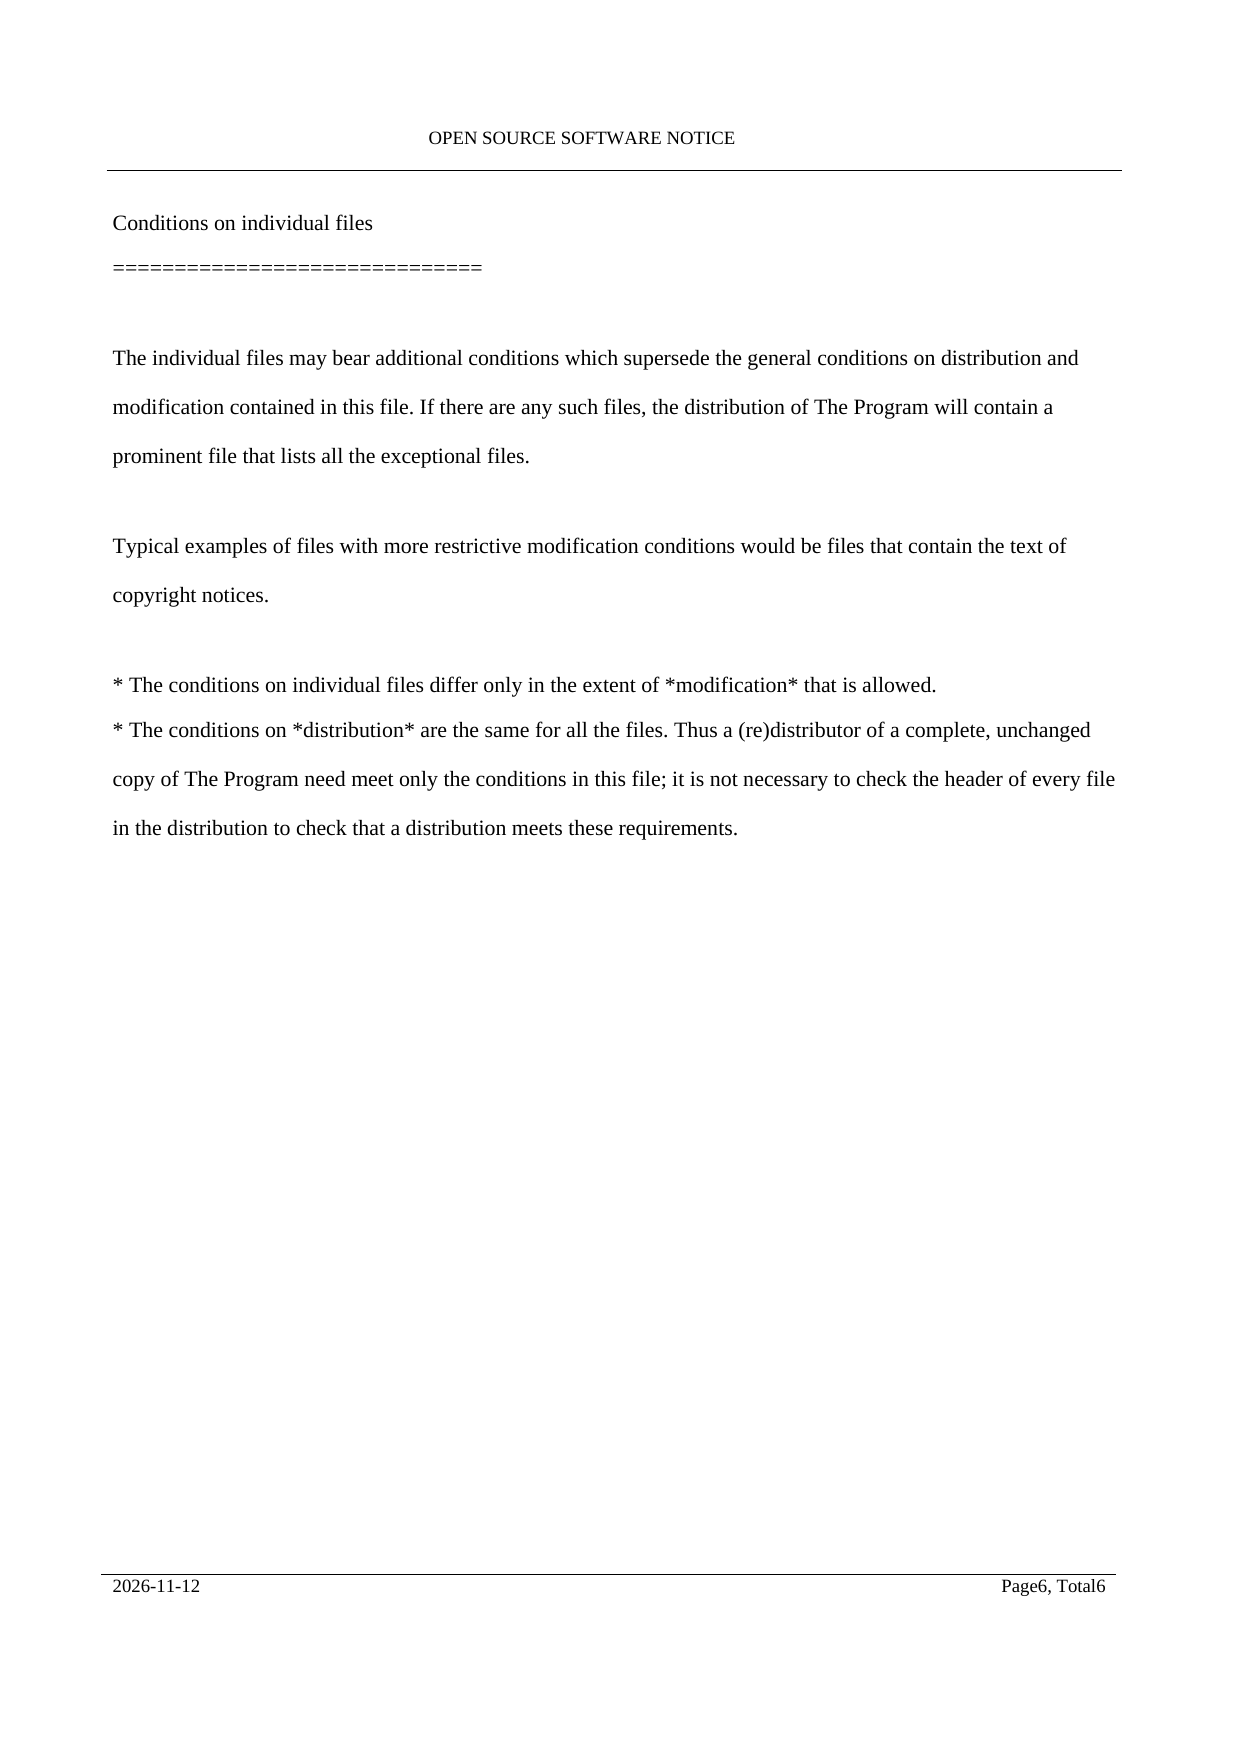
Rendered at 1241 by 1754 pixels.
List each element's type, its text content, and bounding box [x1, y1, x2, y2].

text Typical examples of files with more restrictive modification conditions would be files that contain the text of copyright notices. [112, 529, 1128, 611]
text The individual files may bear additional conditions which supersede the general conditions on distribution and modification contained in this file. If there are any such files, the distribution of The Program will contain a prominent file that lists all the exceptional files. [112, 342, 1128, 472]
text * The conditions on *distribution* are the same for all the files. Thus a (re)distributor of a complete, unchanged copy of The Program need meet only the conditions in this file; it is not necessary to check the header of every file in the distribution to check that a distribution meets these requirements. [112, 713, 1128, 843]
text ============================== [112, 251, 1128, 284]
text * The conditions on individual files differ only in the extent of *modification* that is allowed. [112, 668, 1128, 701]
text Conditions on individual files [112, 206, 1128, 239]
